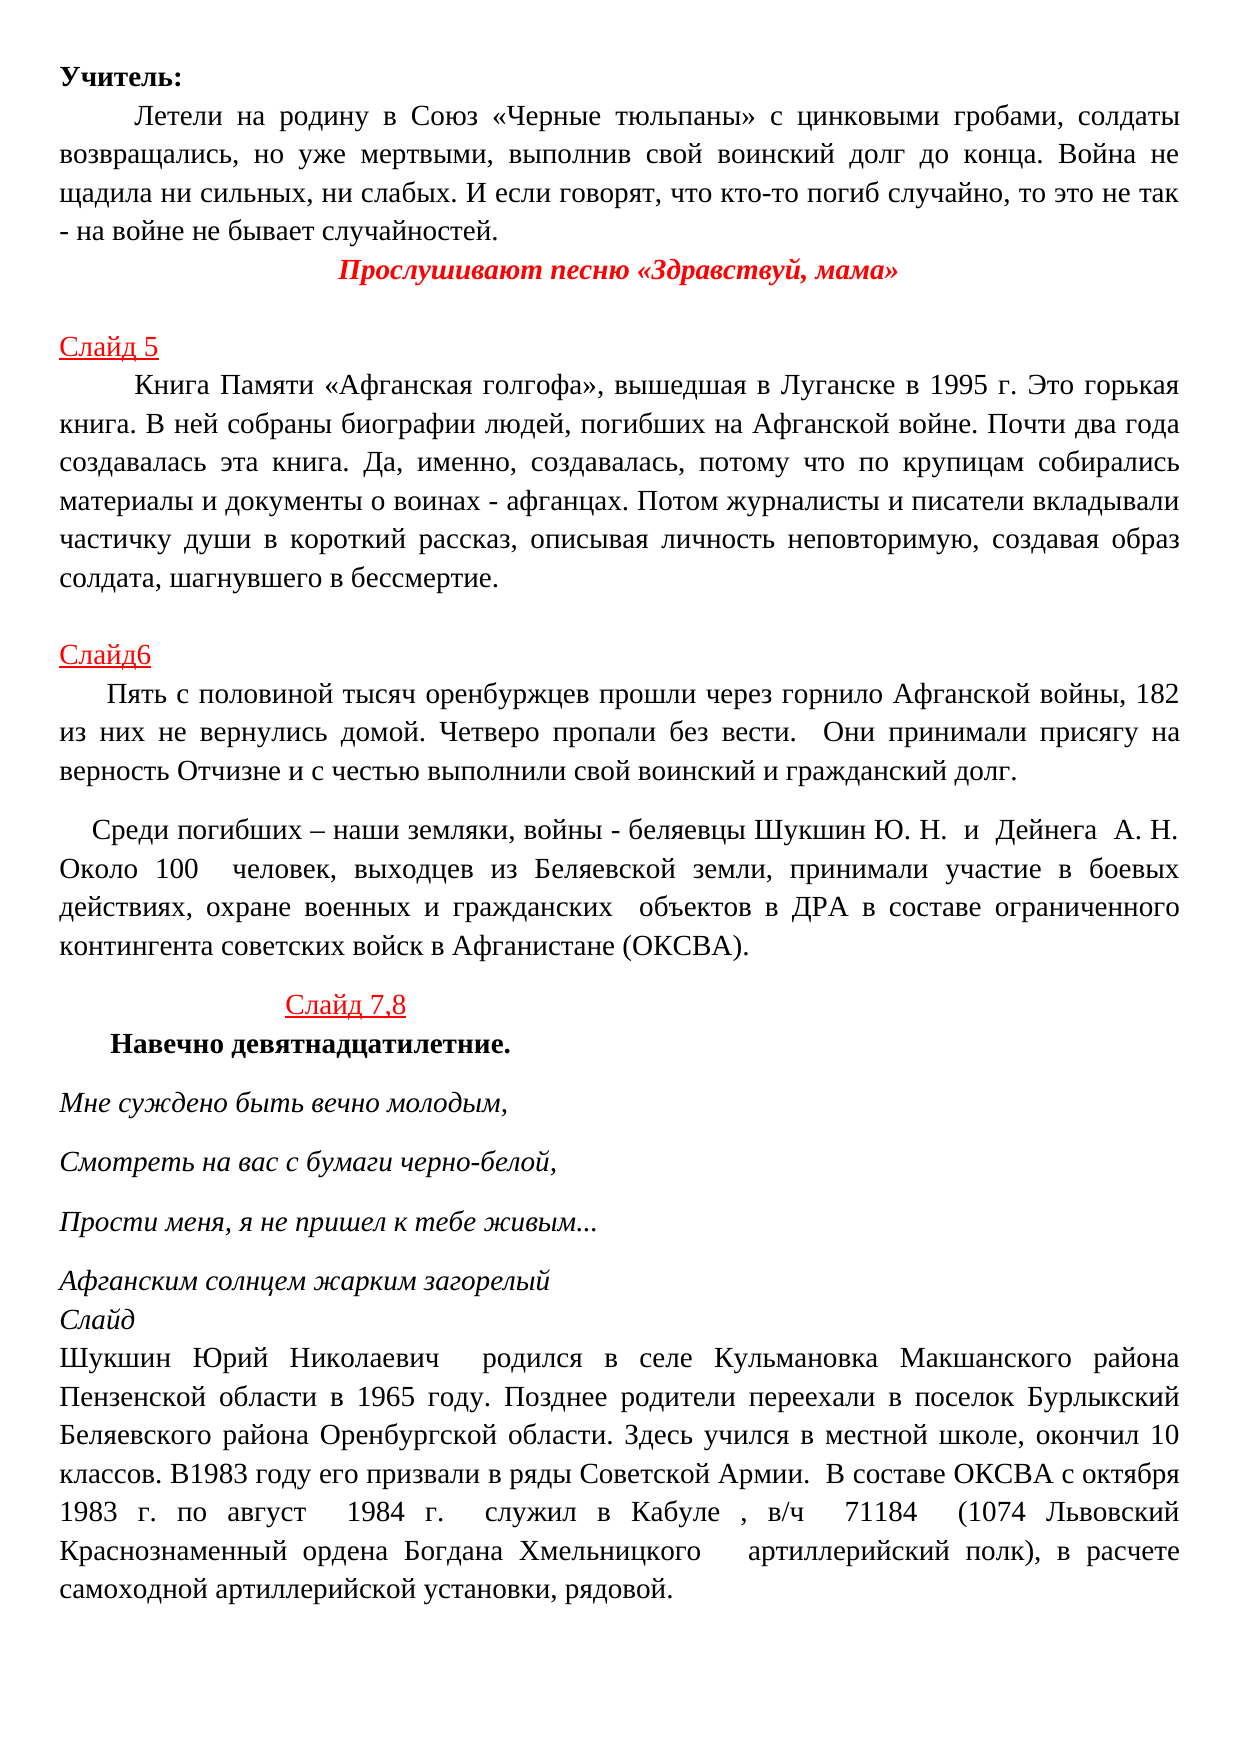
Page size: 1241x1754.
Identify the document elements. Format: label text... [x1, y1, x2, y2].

text Слайд [59, 1302, 1181, 1335]
text Среди погибших – наши земляки, войны - беляевцы Шукшин Ю. Н. и Дейнега А. Н. Около 100 человек, выходцев из Беляевской земли, принимали участие в боевых действиях, охране военных и гражданских объектов в ДРА в составе ограниченного контингента советских войск в Афганистане (ОКСВА). [59, 812, 1181, 961]
text Учитель: [59, 59, 1181, 93]
text Летели на родину в Союз «Черные тюльпаны» с цинковыми гробами, солдаты возвращались, но уже мертвыми, выполнив свой воинский долг до конца. Война не щадила ни сильных, ни слабых. И если говорят, что кто-то погиб случайно, то это не так - на войне не бывает случайностей. [59, 98, 1181, 247]
text Прости меня, я не пришел к тебе живым... [59, 1204, 1181, 1237]
text Мне суждено быть вечно молодым, [59, 1085, 1181, 1119]
text Навечно девятнадцатилетние. [59, 1026, 1181, 1059]
text Слайд 5 [59, 329, 1181, 362]
text Шукшин Юрий Николаевич родился в селе Кульмановка Макшанского района Пензенской области в 1965 году. Позднее родители переехали в поселок Бурлыкский Беляевского района Оренбургской области. Здесь учился в местной школе, окончил 10 классов. В1983 году его призвали в ряды Советской Армии. В составе ОКСВА с октября 1983 г. по август 1984 г. служил в Кабуле , в/ч 71184 (1074 Львовский Краснознаменный ордена Богдана Хмельницкого артиллерийский полк), в расчете самоходной артиллерийской установки, рядовой. [59, 1340, 1181, 1605]
text Смотреть на вас с бумаги черно-белой, [59, 1144, 1181, 1178]
text Слайд 7,8 [59, 987, 1181, 1021]
text Книга Памяти «Афганская голгофа», вышедшая в Луганске в 1995 г. Это горькая книга. В ней собраны биографии людей, погибших на Афганской войне. Почти два года создавалась эта книга. Да, именно, создавалась, потому что по крупицам собирались материалы и документы о воинах - афганцах. Потом журналисты и писатели вкладывали частичку души в короткий рассказ, описывая личность неповторимую, создавая образ солдата, шагнувшего в бессмертие. [59, 367, 1181, 594]
text Пять с половиной тысяч оренбуржцев прошли через горнило Афганской войны, 182 из них не вернулись домой. Четверо пропали без вести. Они принимали присягу на верность Отчизне и с честью выполнили свой воинский и гражданский долг. [59, 676, 1181, 786]
text Слайд6 [59, 637, 1181, 671]
text Афганским солнцем жарким загорелый [59, 1263, 1181, 1297]
text Прослушивают песню «Здравствуй, мама» [59, 252, 1181, 285]
